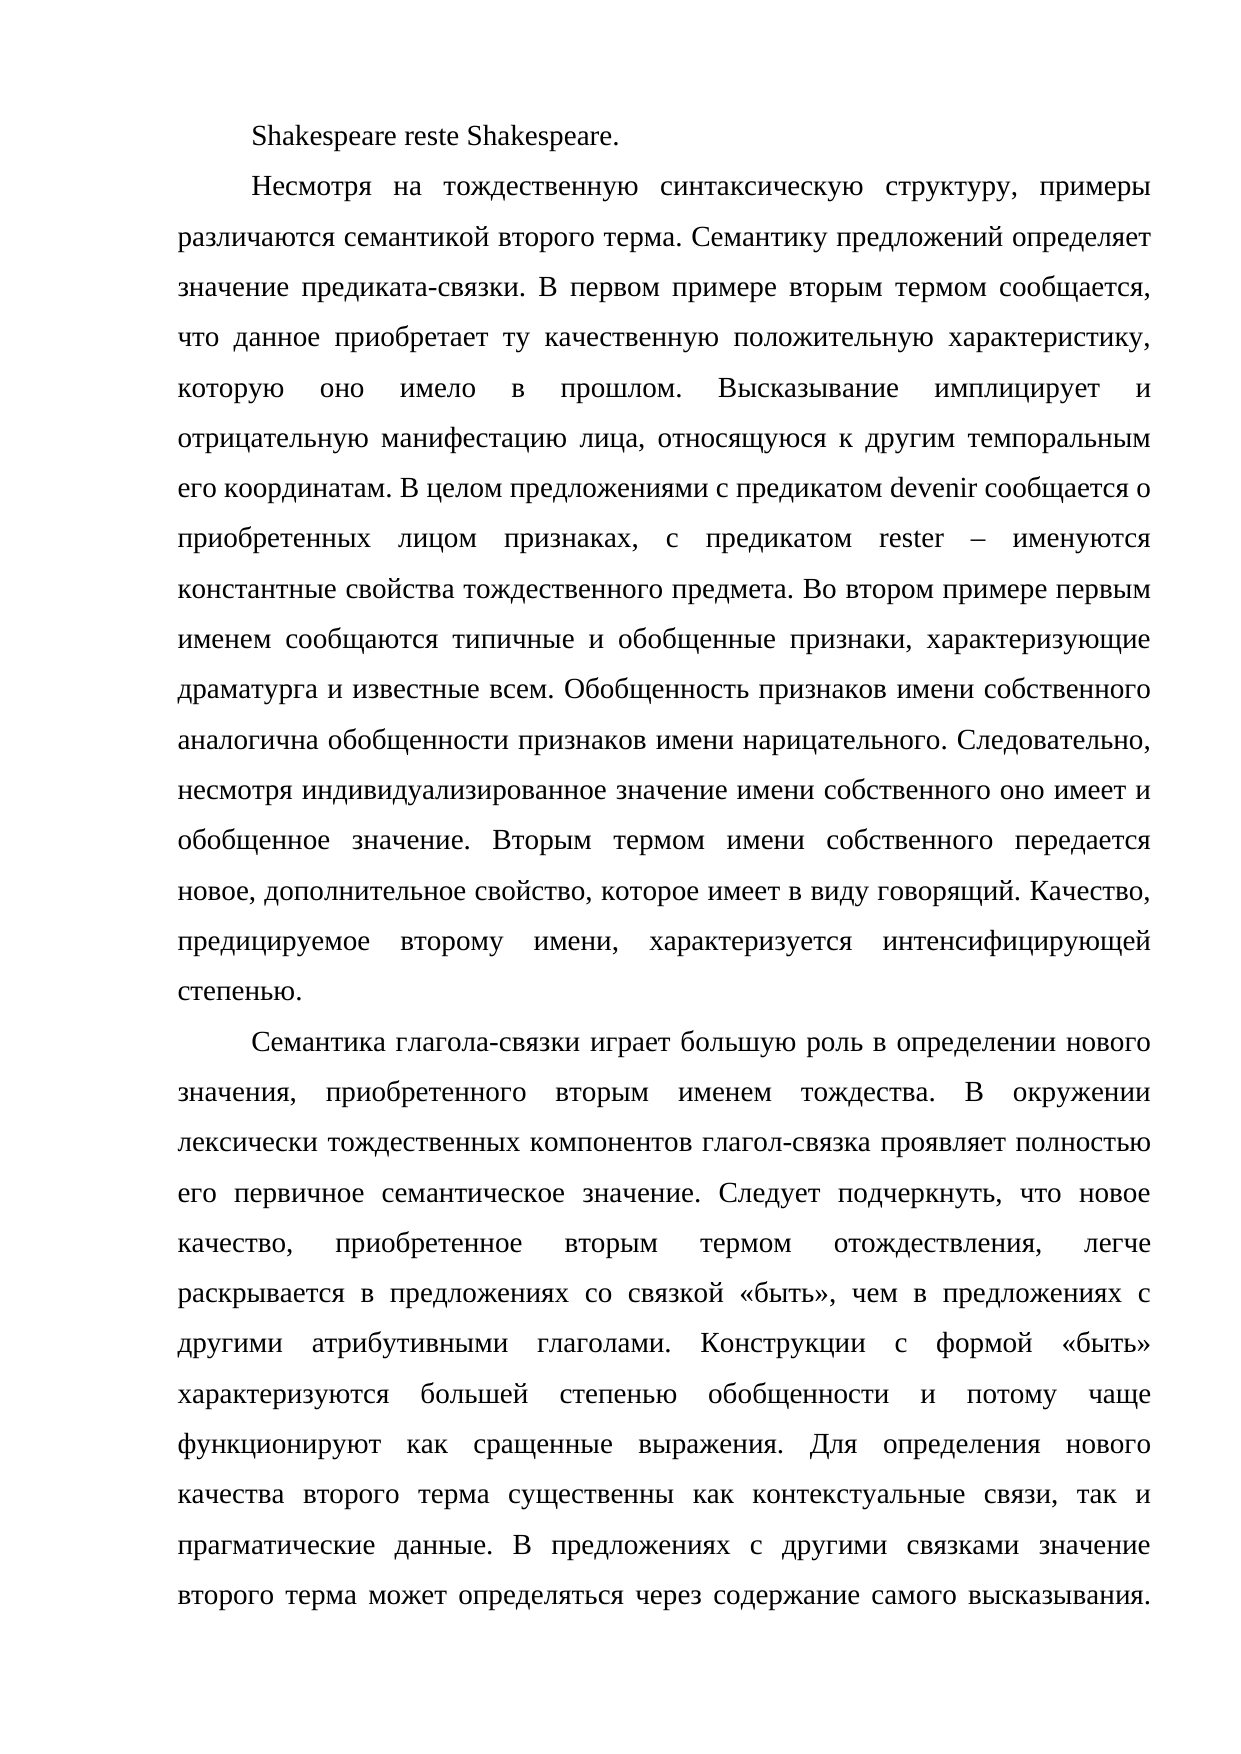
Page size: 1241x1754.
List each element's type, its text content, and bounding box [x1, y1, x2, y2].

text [177, 1024, 1152, 1611]
text Shakespeare restе Shakespeare. [177, 118, 1152, 152]
text Несмотря на тождественную синтаксическую структуру, примеры различаются семантикой второго терма. Семантику предложений определяет значение предиката-связки. В первом примере вторым термом сообщается, что данное приобретает ту качественную положительную характеристику, которую оно имело в прошлом. Высказывание имплицирует и отрицательную манифестацию лица, относящуюся к другим темпоральным его координатам. В целом предложениями с предикатом devenir сообщается о приобретенных лицом признаках, с предикатом rester – именуются константные свойства тождественного предмета. Во втором примере первым именем сообщаются типичные и обобщенные признаки, характеризующие драматурга и известные всем. Обобщенность признаков имени собственного аналогична обобщенности признаков имени нарицательного. Следовательно, несмотря индивидуализированное значение имени собственного оно имеет и обобщенное значение. Вторым термом имени собственного передается новое, дополнительное свойство, которое имеет в виду говорящий. Качество, предицируемое второму имени, характеризуется интенсифицирующей степенью. [177, 168, 1152, 1007]
